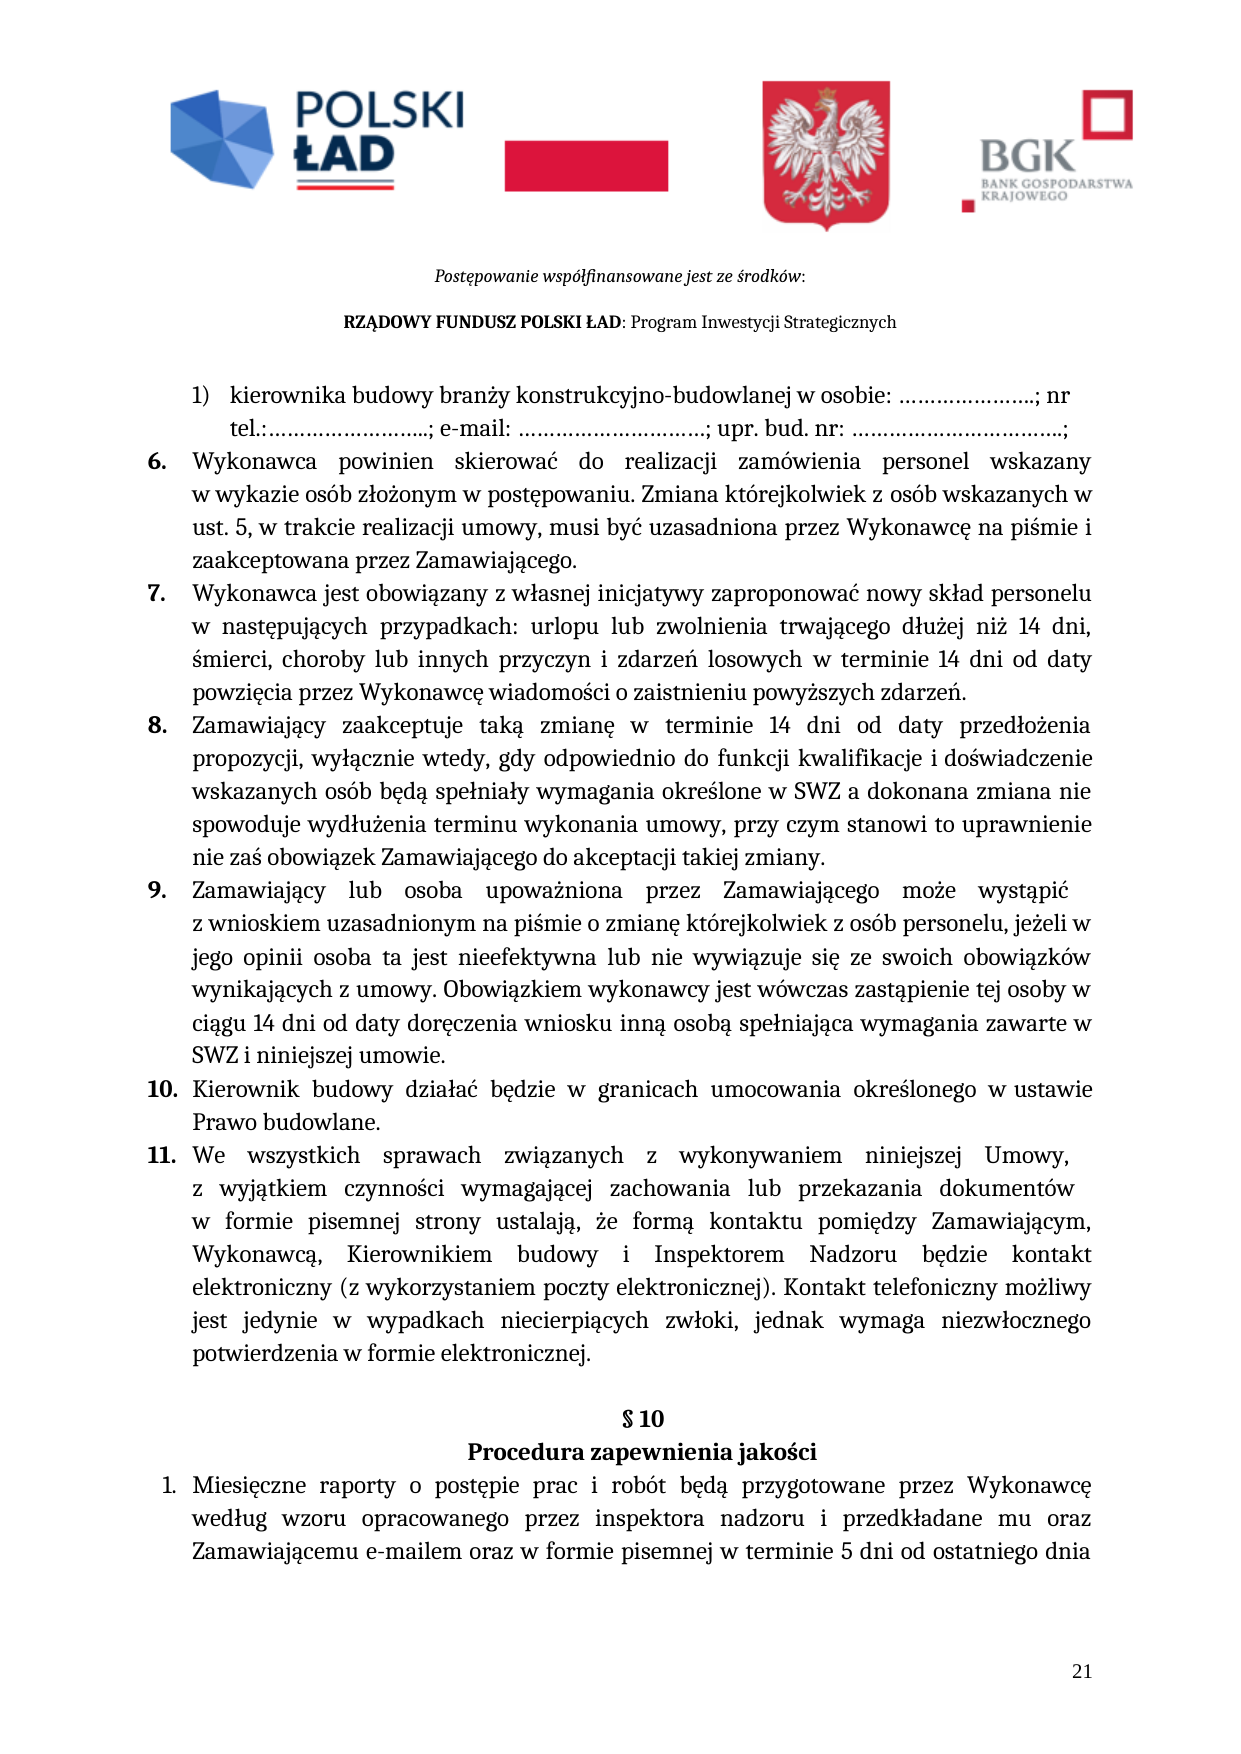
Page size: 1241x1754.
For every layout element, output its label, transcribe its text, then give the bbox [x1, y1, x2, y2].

picture [147, 53, 1166, 241]
list Wykonawca jest obowiązany z własnej inicjatywy zaproponować nowy skład personelu w następujących przypadkach: urlopu lub zwolnienia trwającego dłużej niż 14 dni, śmierci, choroby lub innych przyczyn i zdarzeń losowych w terminie 14 dni od daty powzięcia przez Wykonawcę wiadomości o zaistnieniu powyższych zdarzeń. [148, 579, 1093, 707]
list Zamawiający lub osoba upoważniona przez Zamawiającego może wystąpić z wnioskiem uzasadnionym na piśmie o zmianę którejkolwiek z osób personelu, jeżeli w jego opinii osoba ta jest nieefektywna lub nie wywiązuje się ze swoich obowiązków wynikających z umowy. Obowiązkiem wykonawcy jest wówczas zastąpienie tej osoby w ciągu 14 dni od daty doręczenia wniosku inną osobą spełniająca wymagania zawarte w SWZ i niniejszej umowie. [148, 876, 1093, 1070]
list Wykonawca powinien skierować do realizacji zamówienia personel wskazany w wykazie osób złożonym w postępowaniu. Zmiana którejkolwiek z osób wskazanych w ust. 5, w trakcie realizacji umowy, musi być uzasadniona przez Wykonawcę na piśmie i zaakceptowana przez Zamawiającego. [148, 447, 1093, 575]
list Kierownik budowy działać będzie w granicach umocowania określonego w ustawie Prawo budowlane. [148, 1074, 1093, 1136]
list kierownika budowy branży konstrukcyjno-budowlanej w osobie: ………………….; nr tel.:……………………..; e-mail: …………………………; upr. bud. nr: …………………………….; [192, 381, 1093, 443]
text Procedura zapewnienia jakości [192, 1438, 1093, 1466]
list We wszystkich sprawach związanych z wykonywaniem niniejszej Umowy, z wyjątkiem czynności wymagającej zachowania lub przekazania dokumentów w formie pisemnej strony ustalają, że formą kontaktu pomiędzy Zamawiającym, Wykonawcą, Kierownikiem budowy i Inspektorem Nadzoru będzie kontakt elektroniczny (z wykorzystaniem poczty elektronicznej). Kontakt telefoniczny możliwy jest jedynie w wypadkach niecierpiących zwłoki, jednak wymaga niezwłocznego potwierdzenia w formie elektronicznej. [148, 1141, 1093, 1367]
list Zamawiający zaakceptuje taką zmianę w terminie 14 dni od daty przedłożenia propozycji, wyłącznie wtedy, gdy odpowiednio do funkcji kwalifikacje i doświadczenie wskazanych osób będą spełniały wymagania określone w SWZ a dokonana zmiana nie spowoduje wydłużenia terminu wykonania umowy, przy czym stanowi to uprawnienie nie zaś obowiązek Zamawiającego do akceptacji takiej zmiany. [148, 711, 1093, 872]
text § 10 [192, 1405, 1093, 1433]
